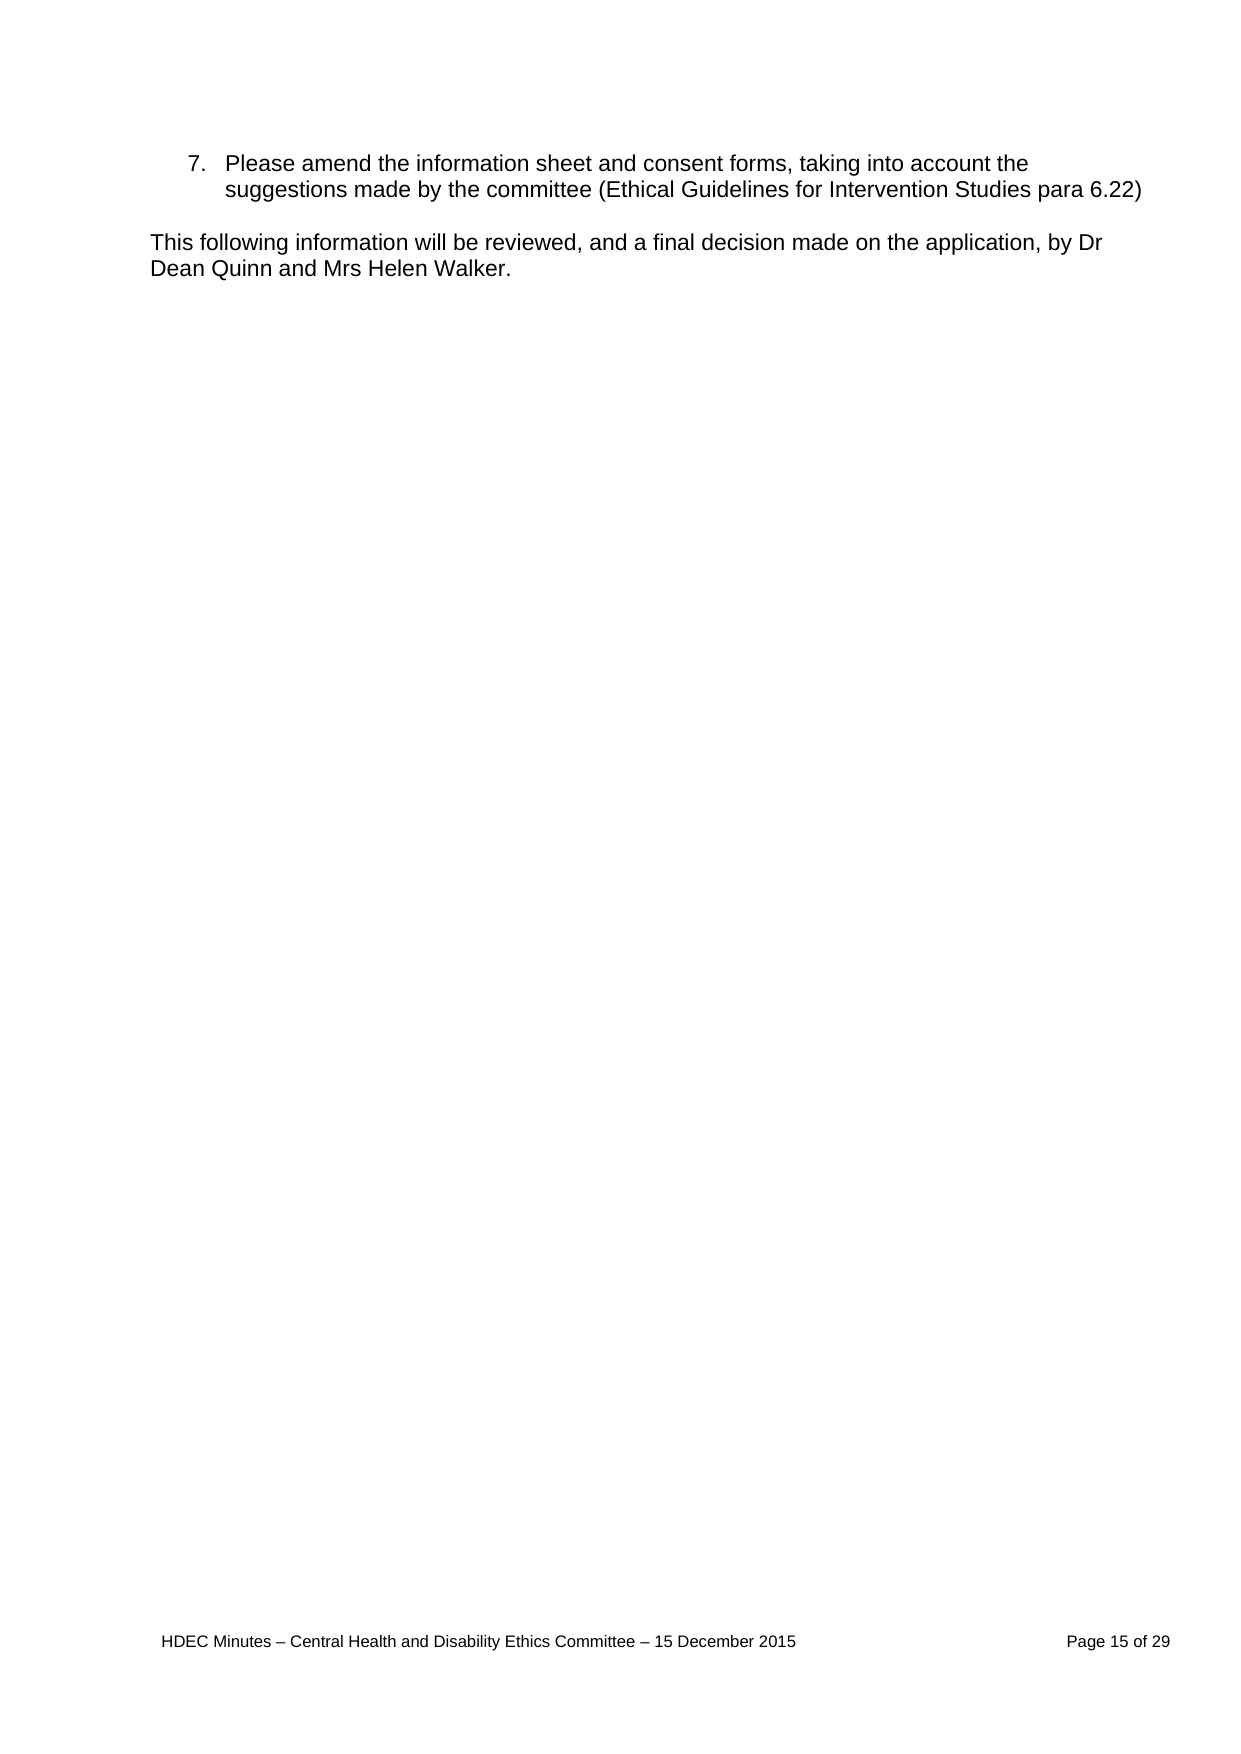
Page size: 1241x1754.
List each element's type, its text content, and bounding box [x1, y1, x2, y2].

text This following information will be reviewed, and a final decision made on the application, by Dr Dean Quinn and Mrs Helen Walker. [150, 229, 1144, 282]
list Please amend the information sheet and consent forms, taking into account the suggestions made by the committee (Ethical Guidelines for Intervention Studies para 6.22) [187, 150, 1144, 203]
